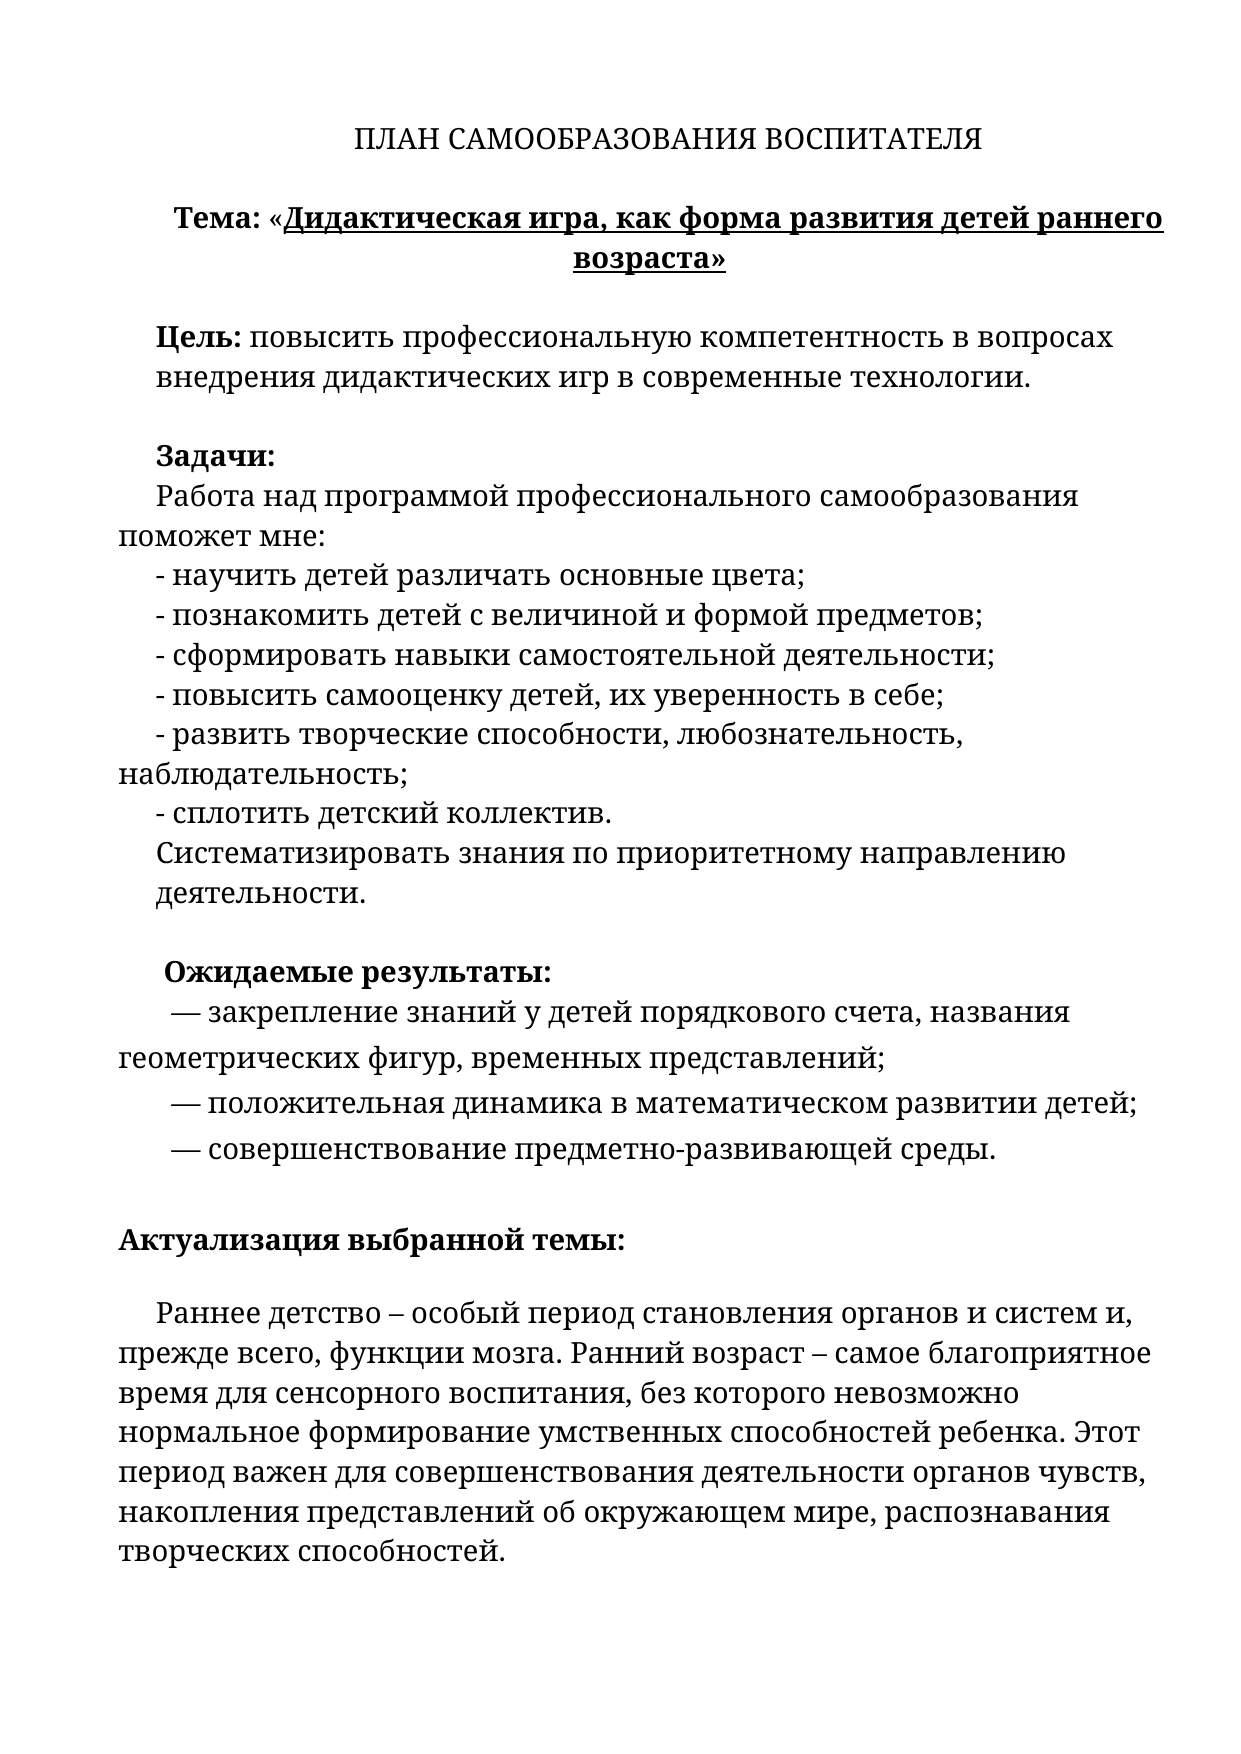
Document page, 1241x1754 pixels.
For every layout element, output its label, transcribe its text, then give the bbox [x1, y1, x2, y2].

text — положительная динамика в математическом развитии детей; [118, 1082, 1181, 1122]
text внедрения дидактических игр в современные технологии. [118, 356, 1181, 396]
text Тема: «Дидактическая игра, как форма развития детей раннего возраста» [118, 197, 1181, 277]
text - познакомить детей с величиной и формой предметов; [118, 594, 1181, 634]
text Работа над программой профессионального самообразования поможет мне: [118, 475, 1181, 555]
text - сплотить детский коллектив. [118, 793, 1181, 832]
text - научить детей различать основные цвета; [118, 555, 1181, 594]
text Цель: повысить профессиональную компетентность в вопросах [118, 317, 1181, 356]
text Актуализация выбранной темы: [118, 1219, 1181, 1259]
text - повысить самооценку детей, их уверенность в себе; [118, 674, 1181, 713]
text ПЛАН САМООБРАЗОВАНИЯ ВОСПИТАТЕЛЯ [118, 118, 1181, 158]
text - сформировать навыки самостоятельной деятельности; [118, 634, 1181, 674]
text Систематизировать знания по приоритетному направлению [118, 832, 1181, 872]
text Задачи: [118, 436, 1181, 475]
text — совершенствование предметно-развивающей среды. [118, 1128, 1181, 1168]
text Ожидаемые результаты: [118, 952, 1181, 991]
text — закрепление знаний у детей порядкового счета, названия геометрических фигур, временных представлений; [118, 991, 1181, 1077]
text Раннее детство – особый период становления органов и систем и, прежде всего, функции мозга. Ранний возраст – самое благоприятное время для сенсорного воспитания, без которого невозможно нормальное формирование умственных способностей ребенка. Этот период важен для совершенствования деятельности органов чувств, накопления представлений об окружающем мире, распознавания творческих способностей. [118, 1293, 1181, 1570]
text - развить творческие способности, любознательность, наблюдательность; [118, 713, 1181, 793]
text деятельности. [118, 872, 1181, 912]
